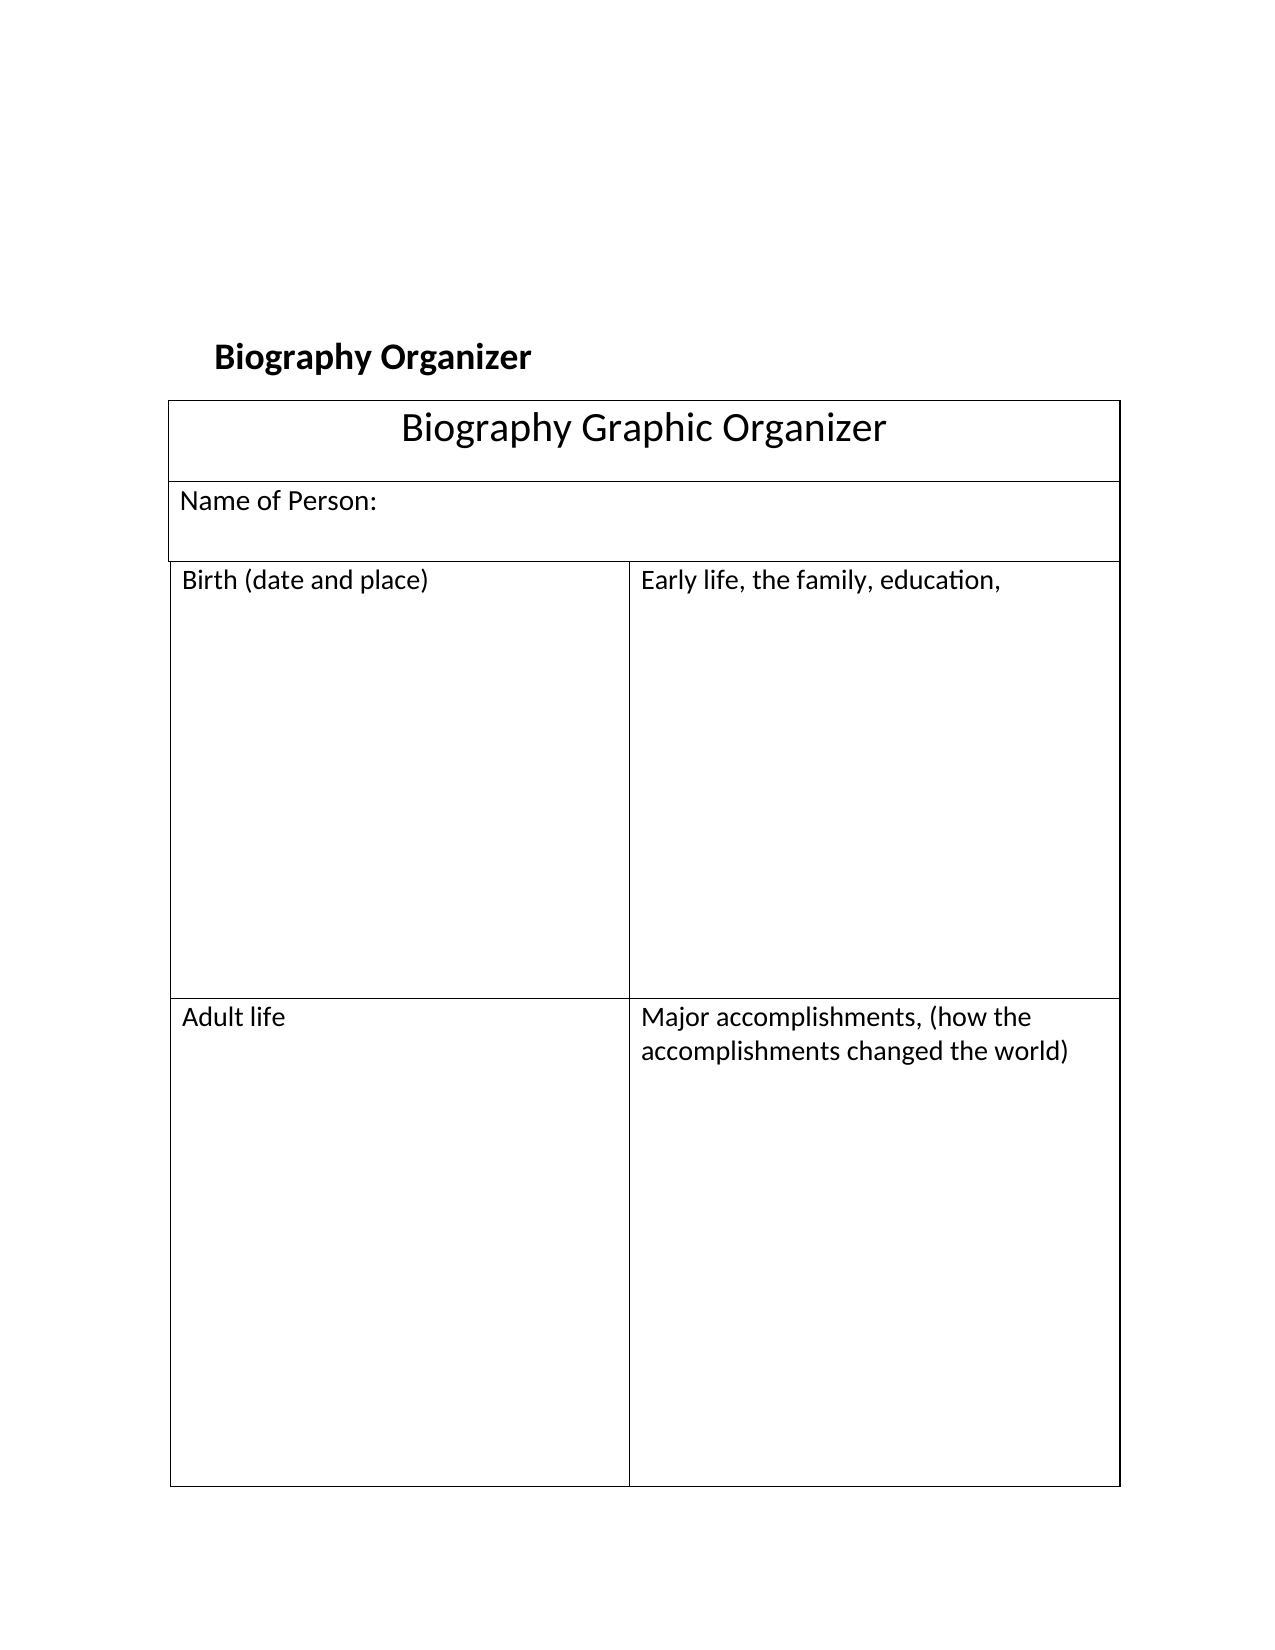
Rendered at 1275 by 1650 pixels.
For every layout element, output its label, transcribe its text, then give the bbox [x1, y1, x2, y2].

table_cell Adult life [171, 999, 629, 1486]
table_cell Birth (date and place) [171, 562, 629, 998]
table_cell Name of Person: [169, 482, 1119, 561]
table_cell Major accomplishments, (how the accomplishments changed the world) [630, 999, 1119, 1486]
list Biography Organizer [214, 333, 1125, 379]
table_header Biography Graphic Organizer [169, 401, 1119, 481]
table_cell Early life, the family, education, [630, 562, 1119, 998]
